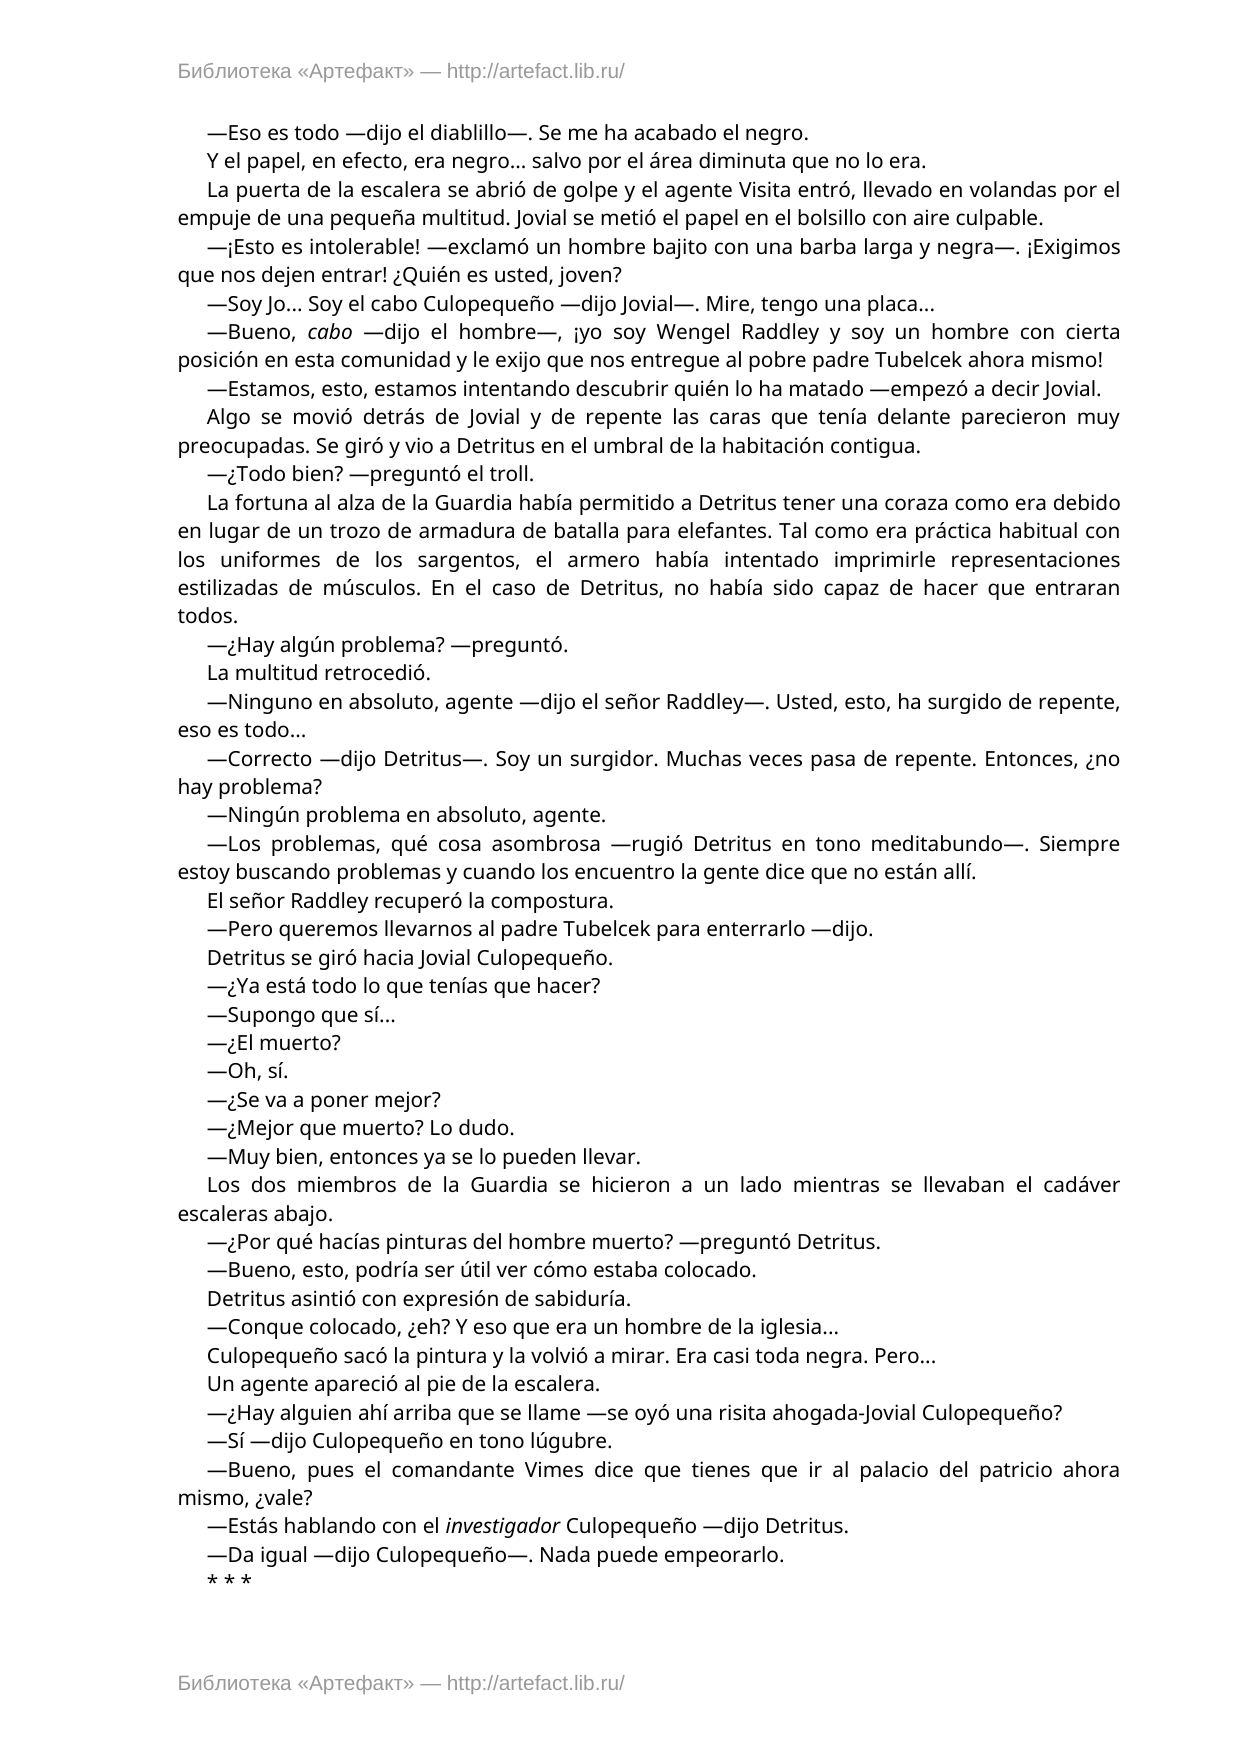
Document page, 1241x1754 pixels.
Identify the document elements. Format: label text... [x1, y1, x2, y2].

text —¿Mejor que muerto? Lo dudo. [177, 1113, 1122, 1142]
text —Estás hablando con el investigador Culopequeño —dijo Detritus. [177, 1512, 1122, 1540]
text —Conque colocado, ¿eh? Y eso que era un hombre de la iglesia... [177, 1312, 1122, 1341]
text —¡Esto es intolerable! —exclamó un hombre bajito con una barba larga y negra—. ¡Exigimos que nos dejen entrar! ¿Quién es usted, joven? [177, 232, 1122, 289]
text —Eso es todo —dijo el diablillo—. Se me ha acabado el negro. [177, 118, 1122, 147]
text —Supongo que sí... [177, 1000, 1122, 1028]
text Y el papel, en efecto, era negro... salvo por el área diminuta que no lo era. [177, 147, 1122, 175]
text —¿Ya está todo lo que tenías que hacer? [177, 971, 1122, 1000]
text Culopequeño sacó la pintura y la volvió a mirar. Era casi toda negra. Pero... [177, 1341, 1122, 1369]
text —¿Todo bien? —preguntó el troll. [177, 459, 1122, 488]
text —Pero queremos llevarnos al padre Tubelcek para enterrarlo —dijo. [177, 914, 1122, 943]
text —Da igual —dijo Culopequeño—. Nada puede empeorarlo. [177, 1540, 1122, 1568]
text —Ningún problema en absoluto, agente. [177, 801, 1122, 829]
text La multitud retrocedió. [177, 658, 1122, 687]
text —Muy bien, entonces ya se lo pueden llevar. [177, 1142, 1122, 1170]
text —Bueno, pues el comandante Vimes dice que tienes que ir al palacio del patricio ahora mismo, ¿vale? [177, 1455, 1122, 1512]
text —¿Hay alguien ahí arriba que se llame —se oyó una risita ahogada-Jovial Culopequeño? [177, 1398, 1122, 1426]
text —Ninguno en absoluto, agente —dijo el señor Raddley—. Usted, esto, ha surgido de repente, eso es todo... [177, 687, 1122, 744]
text * * * [177, 1568, 1122, 1628]
text Detritus asintió con expresión de sabiduría. [177, 1284, 1122, 1312]
text —Bueno, esto, podría ser útil ver cómo estaba colocado. [177, 1256, 1122, 1284]
text Los dos miembros de la Guardia se hicieron a un lado mientras se llevaban el cadáver escaleras abajo. [177, 1170, 1122, 1227]
text —¿Hay algún problema? —preguntó. [177, 630, 1122, 658]
text —¿El muerto? [177, 1028, 1122, 1057]
text Algo se movió detrás de Jovial y de repente las caras que tenía delante parecieron muy preocupadas. Se giró y vio a Detritus en el umbral de la habitación contigua. [177, 402, 1122, 459]
text —¿Se va a poner mejor? [177, 1085, 1122, 1113]
text —Estamos, esto, estamos intentando descubrir quién lo ha matado —empezó a decir Jovial. [177, 374, 1122, 402]
text —Oh, sí. [177, 1057, 1122, 1085]
text —Bueno, cabo —dijo el hombre—, ¡yo soy Wengel Raddley y soy un hombre con cierta posición en esta comunidad y le exijo que nos entregue al pobre padre Tubelcek ahora mismo! [177, 317, 1122, 374]
text La fortuna al alza de la Guardia había permitido a Detritus tener una coraza como era debido en lugar de un trozo de armadura de batalla para elefantes. Tal como era práctica habitual con los uniformes de los sargentos, el armero había intentado imprimirle representaciones estilizadas de músculos. En el caso de Detritus, no había sido capaz de hacer que entraran todos. [177, 488, 1122, 630]
text —Sí —dijo Culopequeño en tono lúgubre. [177, 1426, 1122, 1455]
text La puerta de la escalera se abrió de golpe y el agente Visita entró, llevado en volandas por el empuje de una pequeña multitud. Jovial se metió el papel en el bolsillo con aire culpable. [177, 175, 1122, 232]
text —Soy Jo... Soy el cabo Culopequeño —dijo Jovial—. Mire, tengo una placa... [177, 289, 1122, 317]
text —¿Por qué hacías pinturas del hombre muerto? —preguntó Detritus. [177, 1227, 1122, 1256]
text —Correcto —dijo Detritus—. Soy un surgidor. Muchas veces pasa de repente. Entonces, ¿no hay problema? [177, 744, 1122, 801]
text Un agente apareció al pie de la escalera. [177, 1369, 1122, 1398]
text Detritus se giró hacia Jovial Culopequeño. [177, 943, 1122, 971]
text El señor Raddley recuperó la compostura. [177, 886, 1122, 914]
text —Los problemas, qué cosa asombrosa —rugió Detritus en tono meditabundo—. Siempre estoy buscando problemas y cuando los encuentro la gente dice que no están allí. [177, 829, 1122, 886]
